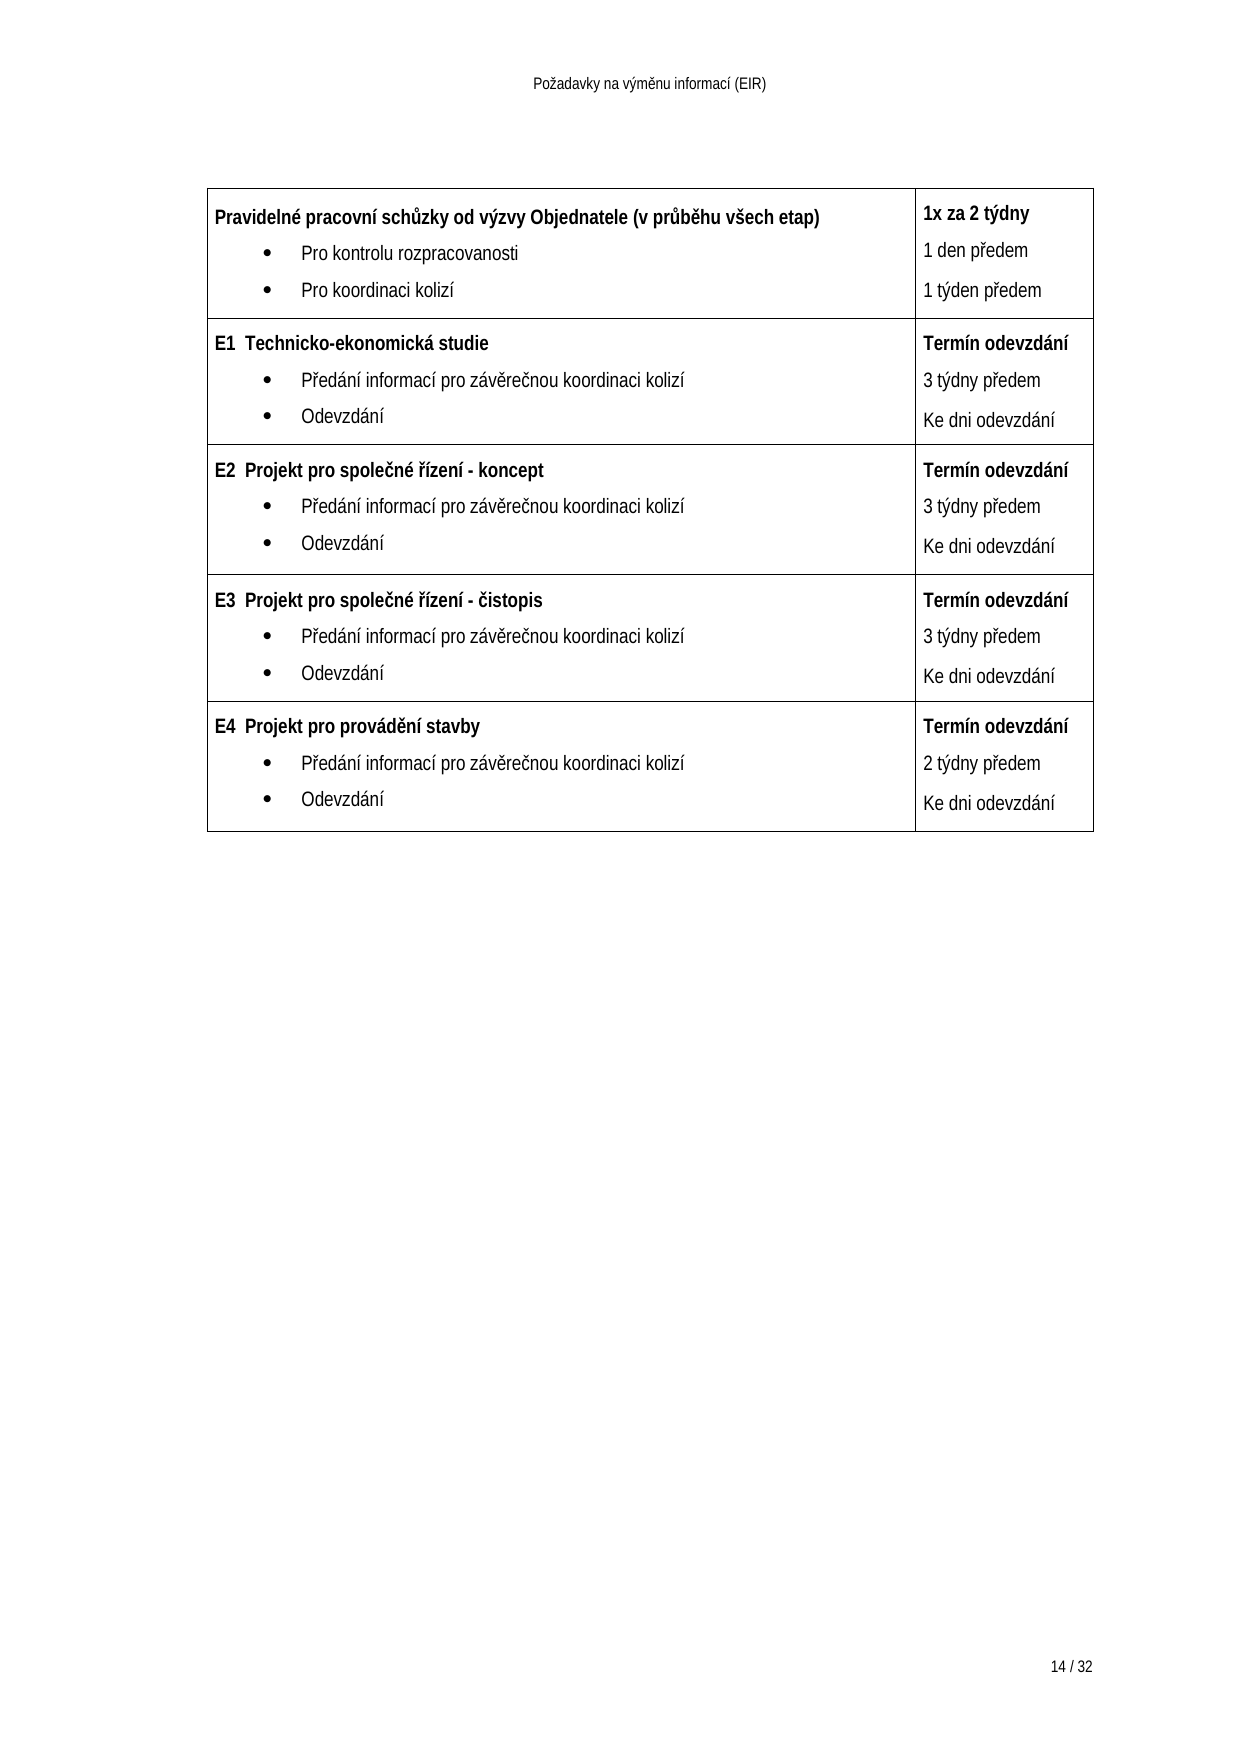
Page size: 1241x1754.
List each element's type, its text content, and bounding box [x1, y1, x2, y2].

table_cell Termín odevzdání 3 týdny předem Ke dni odevzdání [916, 319, 1093, 444]
table_cell Termín odevzdání 3 týdny předem Ke dni odevzdání [916, 445, 1093, 574]
table_header Pravidelné pracovní schůzky od výzvy Objednatele (v průběhu všech etap) Pro kontrolu rozpracovanosti Pro koordinaci kolizí [208, 189, 915, 318]
table_cell E2 Projekt pro společné řízení - koncept Předání informací pro závěrečnou koordinaci kolizí Odevzdání [208, 445, 915, 574]
table_header 1x za 2 týdny 1 den předem 1 týden předem [916, 189, 1093, 318]
table_cell E3 Projekt pro společné řízení - čistopis Předání informací pro závěrečnou koordinaci kolizí Odevzdání [208, 575, 915, 701]
table_cell E4 Projekt pro provádění stavby Předání informací pro závěrečnou koordinaci kolizí Odevzdání [208, 702, 915, 831]
table_cell E1 Technicko-ekonomická studie Předání informací pro závěrečnou koordinaci kolizí Odevzdání [208, 319, 915, 444]
table_cell Termín odevzdání 3 týdny předem Ke dni odevzdání [916, 575, 1093, 701]
table_cell Termín odevzdání 2 týdny předem Ke dni odevzdání [916, 702, 1093, 831]
